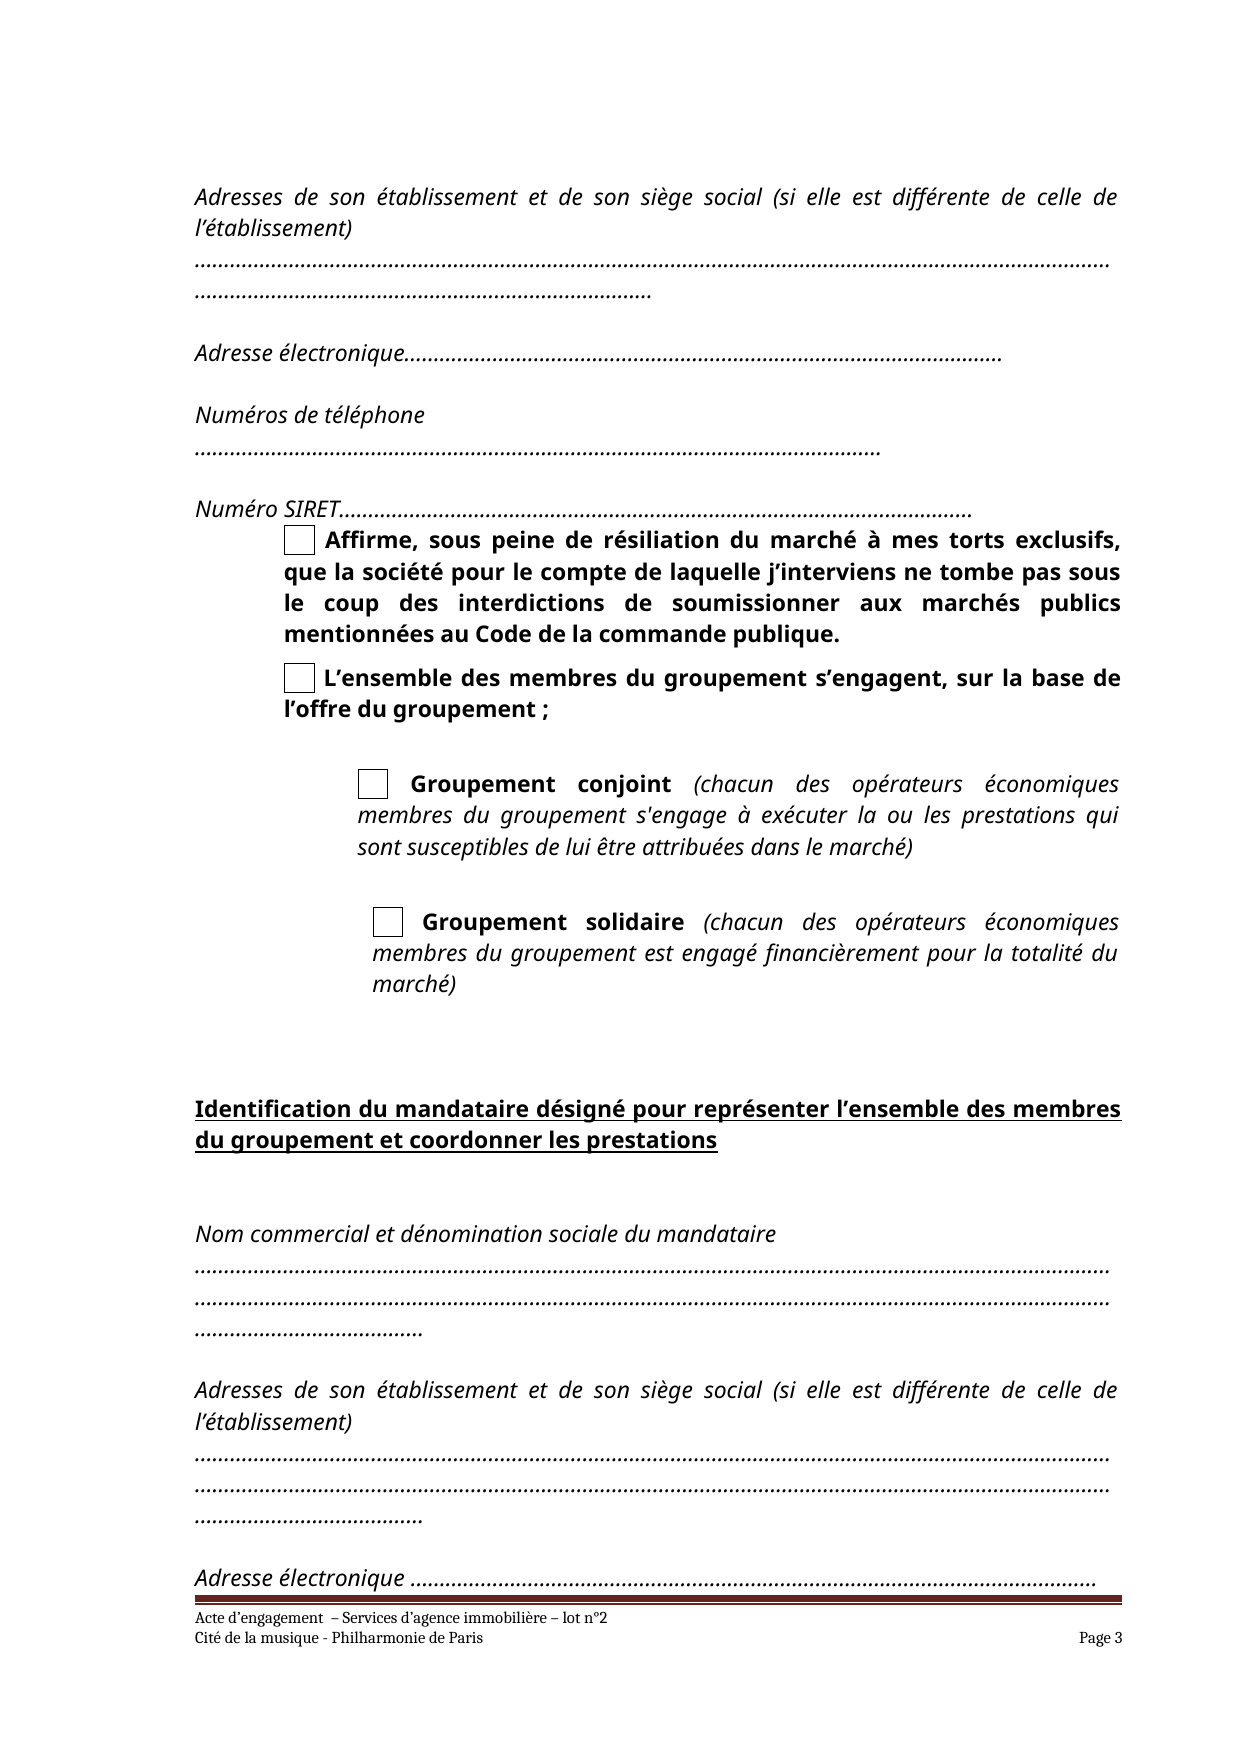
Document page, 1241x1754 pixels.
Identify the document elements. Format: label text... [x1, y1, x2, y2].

text ……………………………………………………………………………………………………………………………………………………………………………………………………………… [195, 243, 1122, 306]
text Numéros de téléphone [195, 399, 1122, 431]
text Groupement solidaire (chacun des opérateurs économiques membres du groupement est engagé financièrement pour la totalité du marché) [372, 906, 1122, 999]
text L’ensemble des membres du groupement s’engagent, sur la base de l’offre du groupement ; [283, 662, 1122, 724]
text Numéro SIRET……………………………………………………………………………………………… [195, 493, 1122, 524]
text Adresses de son établissement et de son siège social (si elle est différente de celle de l’établissement) [195, 181, 1122, 243]
text Nom commercial et dénomination sociale du mandataire [195, 1218, 1122, 1249]
text ……………………………………………………………………………………………………………………………………………………………………………………………………………………………………………………………………………………………………………………… [195, 1249, 1122, 1343]
text Identification du mandataire désigné pour représenter l’ensemble des membres du groupement et coordonner les prestations [195, 1093, 1122, 1120]
text Identification du mandataire désigné pour représenter l’ensemble des membres du groupement et coordonner les prestations [195, 1121, 1122, 1156]
text ……………………………………………………………………………………………………………………………………………………………………………………………………………………………………………………………………………………………………………………… [195, 1437, 1122, 1531]
text Affirme, sous peine de résiliation du marché à mes torts exclusifs, que la société pour le compte de laquelle j’interviens ne tombe pas sous le coup des interdictions de soumissionner aux marchés publics mentionnées au Code de la commande publique. [283, 524, 1122, 649]
text ……………………………………………………………………………………………………… [195, 431, 1122, 462]
text Groupement conjoint (chacun des opérateurs économiques membres du groupement s'engage à exécuter la ou les prestations qui sont susceptibles de lui être attribuées dans le marché) [357, 768, 1122, 862]
text Adresses de son établissement et de son siège social (si elle est différente de celle de l’établissement) [195, 1374, 1122, 1437]
text Adresse électronique………………………………………………………………………………………… [195, 337, 1122, 368]
text Adresse électronique ……………………………………………………………………………………………………… [195, 1562, 1122, 1593]
